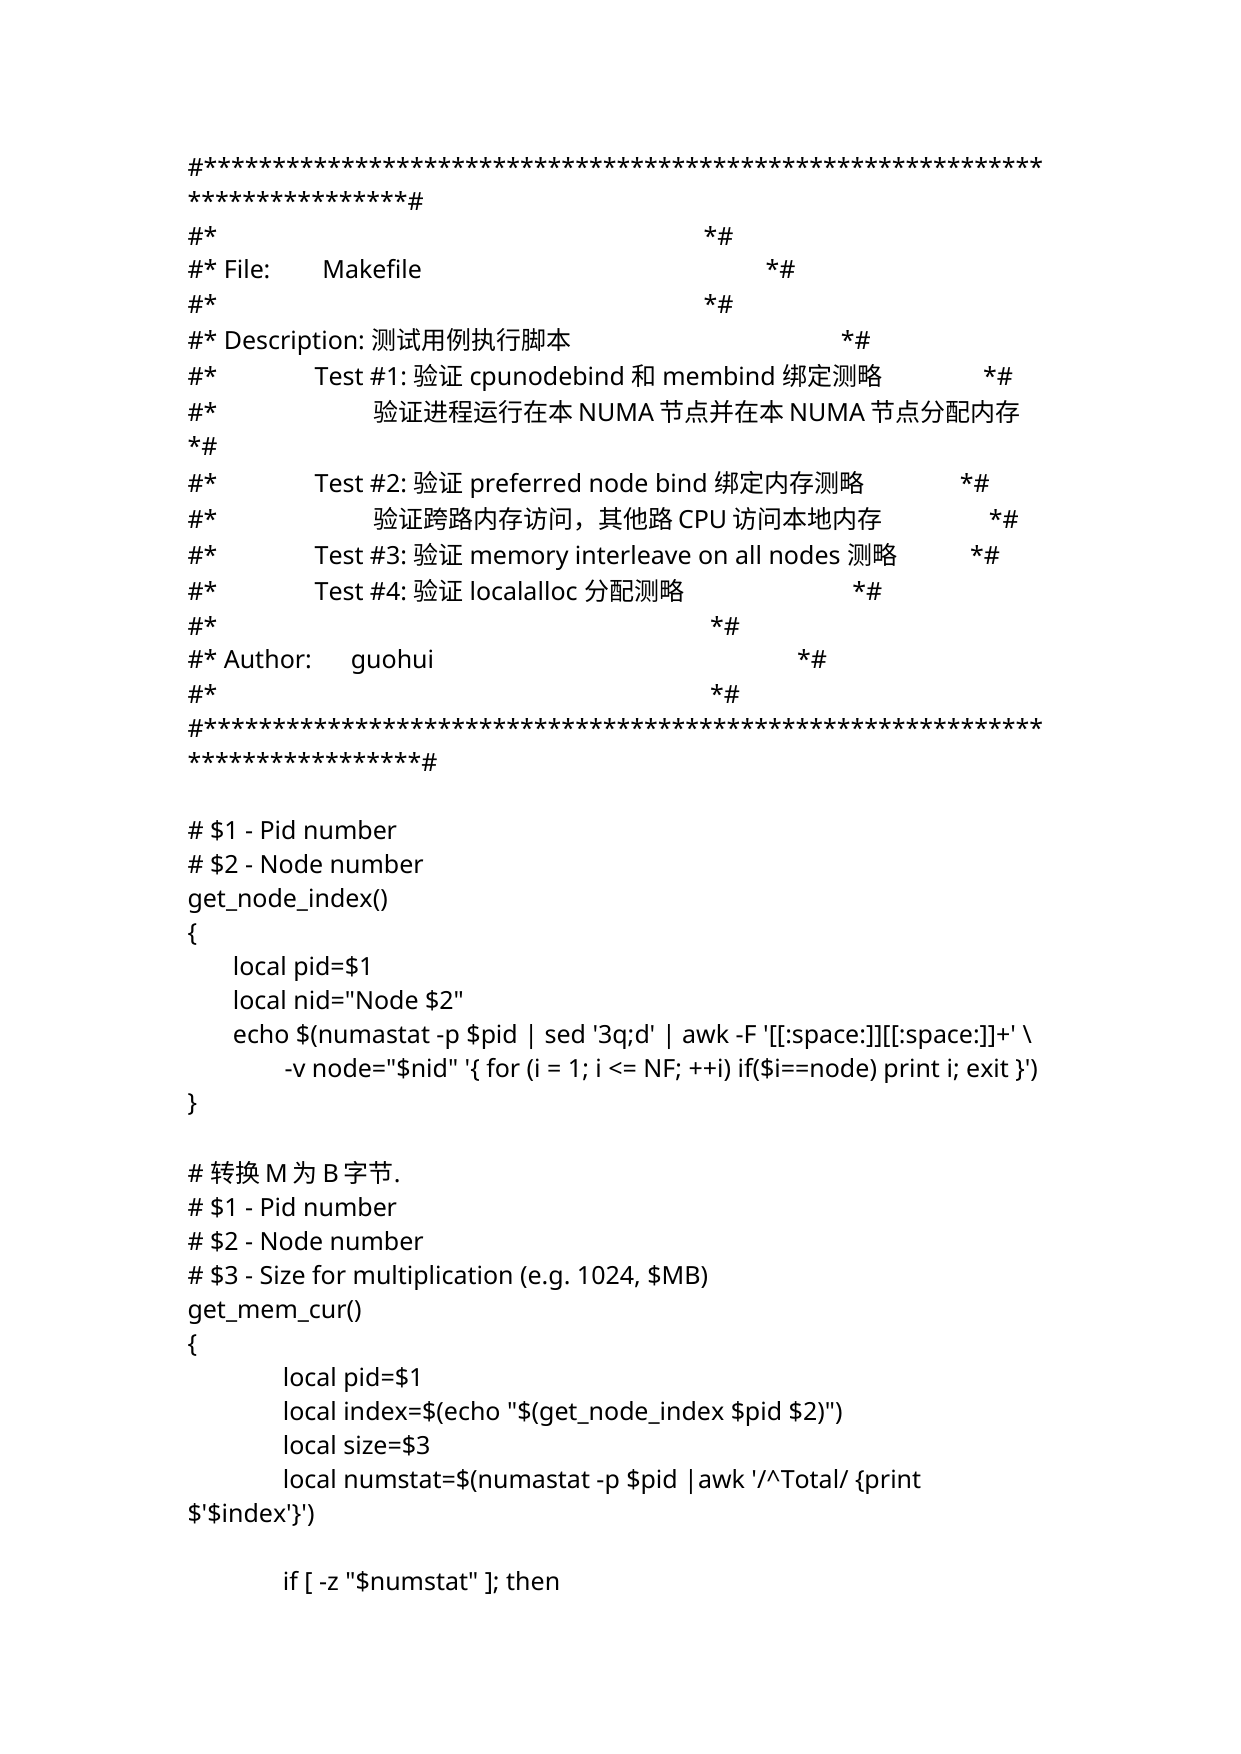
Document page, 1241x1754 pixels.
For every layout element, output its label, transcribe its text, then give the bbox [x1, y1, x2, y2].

text echo $(numastat -p $pid | sed '3q;d' | awk -F '[[:space:]][[:space:]]+' \ [187, 1017, 1053, 1051]
text #******************************************************************************# [187, 710, 1053, 778]
text # 转换M为B字节. [187, 1153, 1053, 1189]
text #* 验证跨路内存访问，其他路CPU访问本地内存 *# [187, 499, 1053, 536]
text get_mem_cur() [187, 1292, 1053, 1326]
text # $2 - Node number [187, 1223, 1053, 1257]
text } [187, 1085, 1053, 1119]
text #* *# [187, 218, 1053, 252]
text { [187, 1326, 1053, 1360]
text local pid=$1 [187, 1360, 1053, 1394]
text # $3 - Size for multiplication (e.g. 1024, $MB) [187, 1257, 1053, 1292]
text local pid=$1 [187, 949, 1053, 983]
text local numstat=$(numastat -p $pid |awk '/^Total/ {print $'$index'}') [187, 1462, 1053, 1530]
text # $2 - Node number [187, 847, 1053, 881]
text #* Test #3: 验证 memory interleave on all nodes 测略 *# [187, 536, 1053, 572]
text #* Test #4: 验证 localalloc 分配测略 *# [187, 572, 1053, 608]
text local nid="Node $2" [187, 983, 1053, 1017]
text #* File: Makefile *# [187, 252, 1053, 286]
text #* Test #2: 验证 preferred node bind 绑定内存测略 *# [187, 463, 1053, 499]
text local index=$(echo "$(get_node_index $pid $2)") [187, 1394, 1053, 1428]
text get_node_index() [187, 881, 1053, 915]
text # $1 - Pid number [187, 812, 1053, 847]
text #*****************************************************************************# [187, 150, 1053, 218]
text # $1 - Pid number [187, 1189, 1053, 1223]
text { [187, 915, 1053, 949]
text #* Author: guohui *# [187, 642, 1053, 676]
text local size=$3 [187, 1428, 1053, 1462]
text #* *# [187, 676, 1053, 710]
text if [ -z "$numstat" ]; then [187, 1564, 1053, 1598]
text #* *# [187, 608, 1053, 642]
text #* Test #1: 验证 cpunodebind 和 membind 绑定测略 *# [187, 357, 1053, 393]
text #* Description: 测试用例执行脚本 *# [187, 320, 1053, 357]
text #* *# [187, 286, 1053, 320]
text #* 验证进程运行在本NUMA节点并在本NUMA节点分配内存 *# [187, 393, 1053, 463]
text -v node="$nid" '{ for (i = 1; i <= NF; ++i) if($i==node) print i; exit }') [187, 1051, 1053, 1085]
